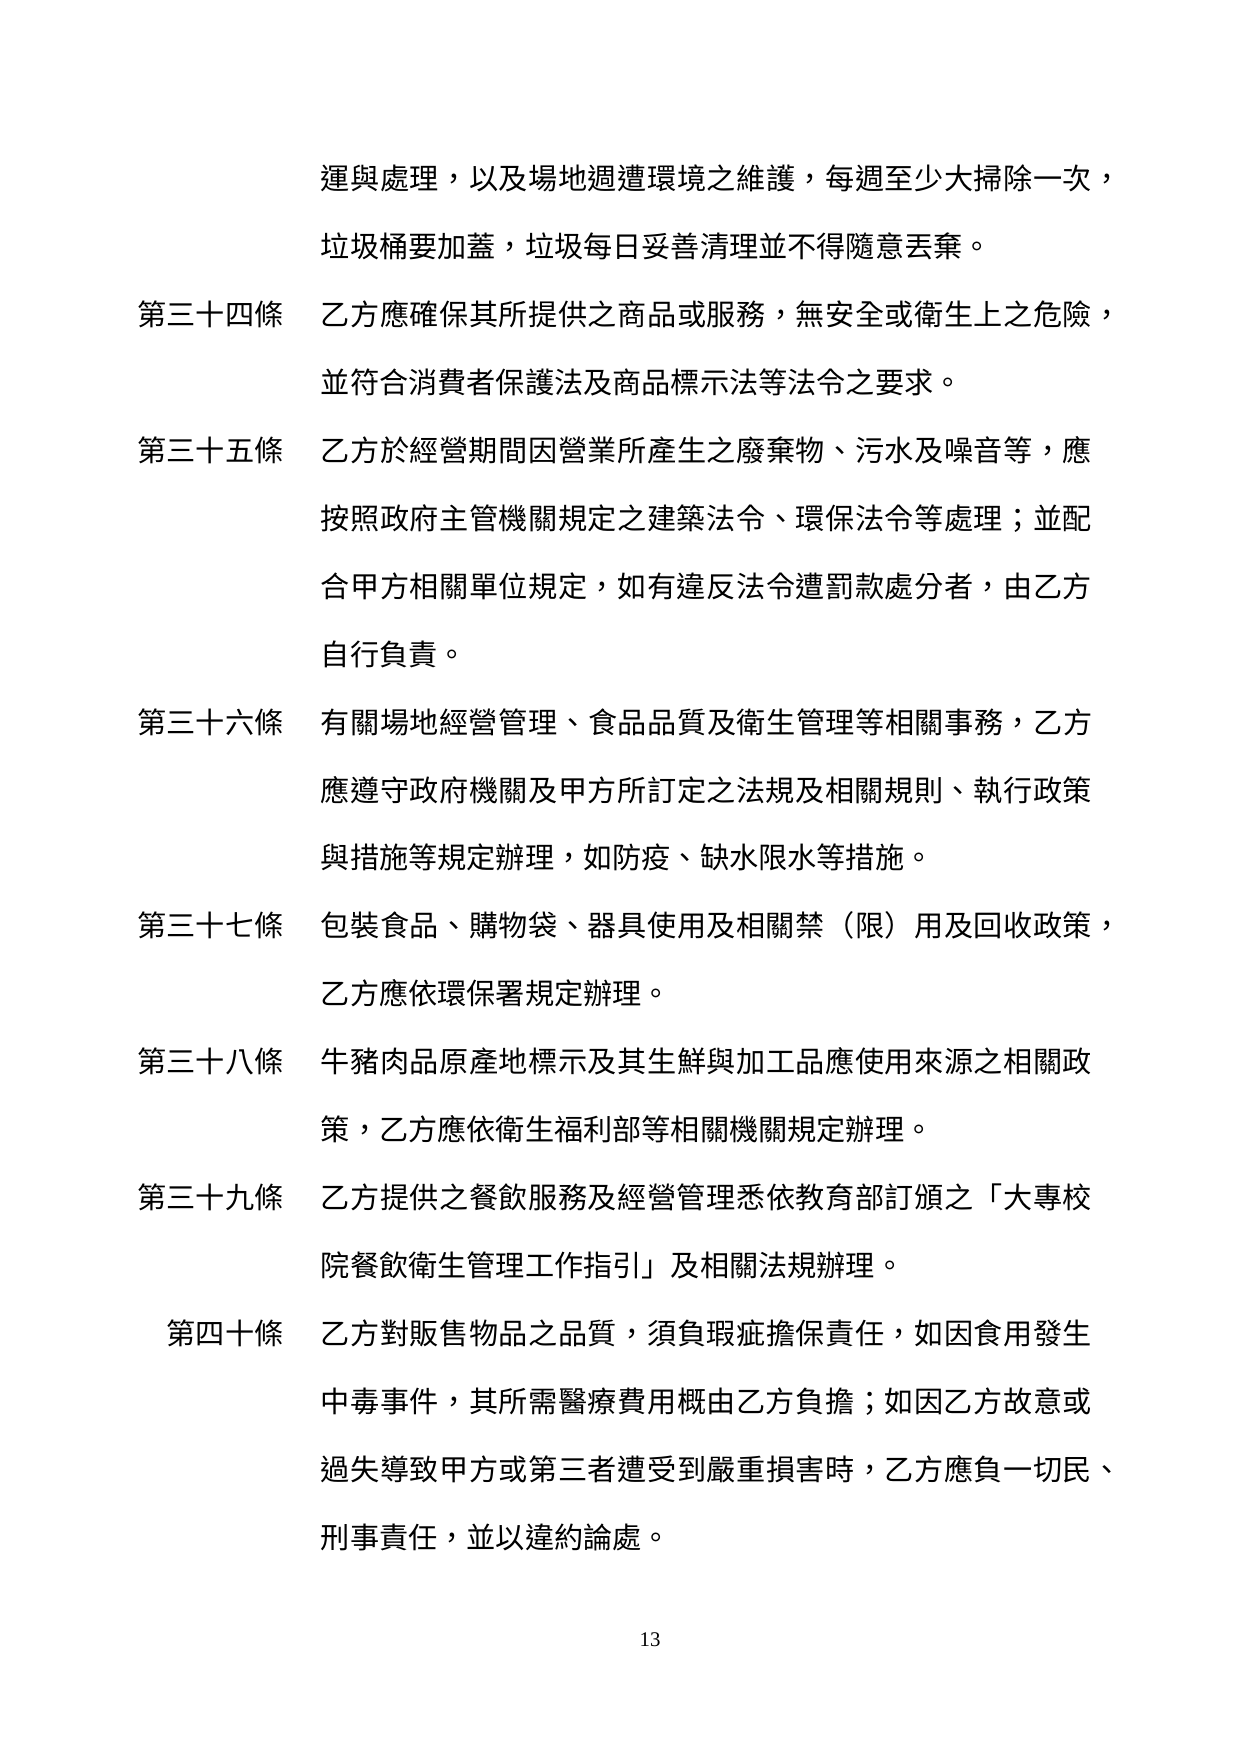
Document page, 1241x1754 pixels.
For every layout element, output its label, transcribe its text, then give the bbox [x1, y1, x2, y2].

list 有關場地經營管理、食品品質及衛生管理等相關事務，乙方應遵守政府機關及甲方所訂定之法規及相關規則、執行政策與措施等規定辦理，如防疫、缺水限水等措施。 [283, 686, 1093, 890]
list 牛豬肉品原產地標示及其生鮮與加工品應使用來源之相關政策，乙方應依衛生福利部等相關機關規定辦理。 [283, 1026, 1093, 1162]
list 乙方對販售物品之品質，須負瑕疵擔保責任，如因食用發生中毒事件，其所需醫療費用概由乙方負擔；如因乙方故意或過失導致甲方或第三者遭受到嚴重損害時，乙方應負一切民、刑事責任，並以違約論處。 [283, 1298, 1093, 1569]
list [283, 143, 1093, 279]
list 乙方於經營期間因營業所產生之廢棄物、污水及噪音等，應按照政府主管機關規定之建築法令、環保法令等處理；並配合甲方相關單位規定，如有違反法令遭罰款處分者，由乙方自行負責。 [283, 415, 1093, 686]
list 包裝食品、購物袋、器具使用及相關禁（限）用及回收政策，乙方應依環保署規定辦理。 [283, 890, 1093, 1026]
list 乙方提供之餐飲服務及經營管理悉依教育部訂頒之「大專校院餐飲衛生管理工作指引」及相關法規辦理。 [283, 1162, 1093, 1298]
list 乙方應確保其所提供之商品或服務，無安全或衛生上之危險，並符合消費者保護法及商品標示法等法令之要求。 [283, 279, 1093, 415]
